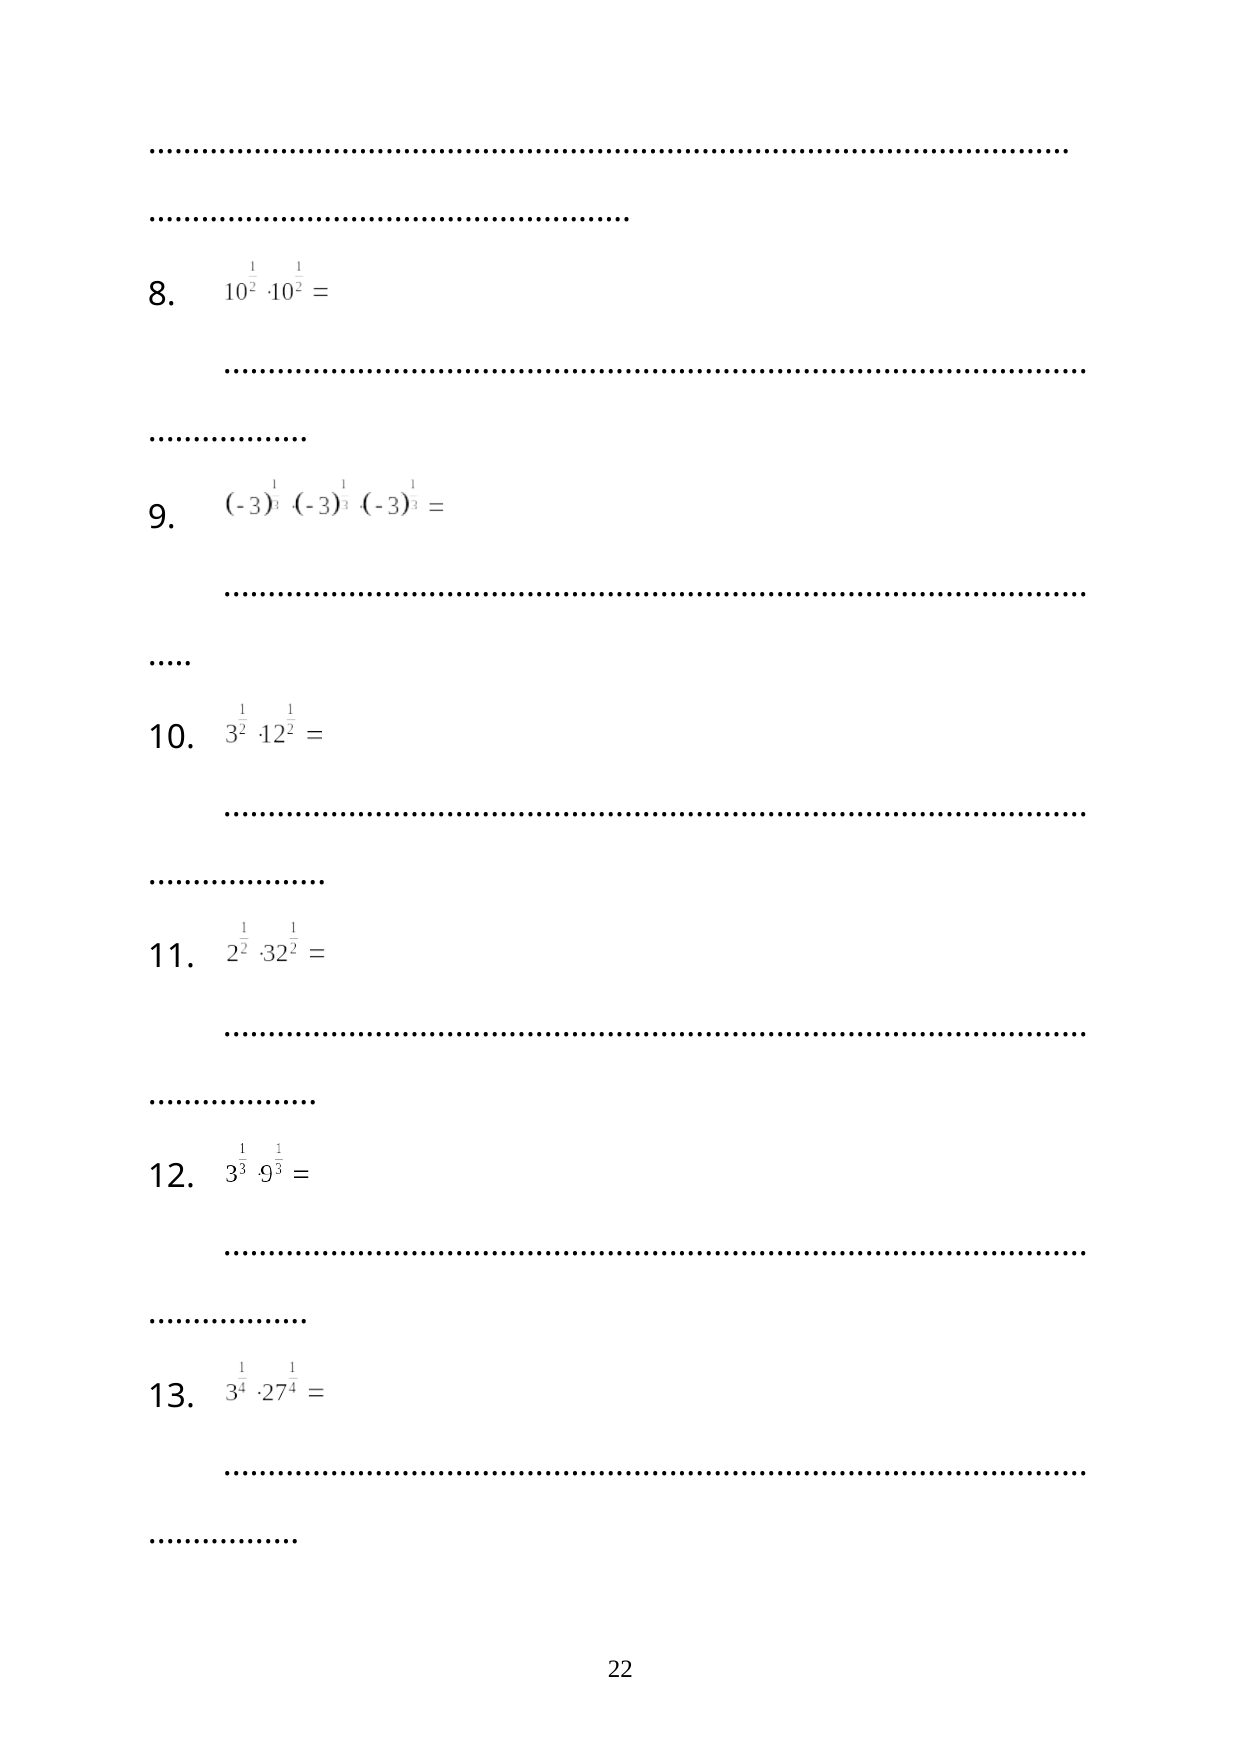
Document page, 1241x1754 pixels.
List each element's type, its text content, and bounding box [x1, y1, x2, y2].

text 9. ...................................................................................................... [148, 474, 1092, 675]
text ……………………………………………………………………………………………………………………………………………. [148, 118, 1092, 232]
text 8. ................................................................................................................... [148, 254, 1092, 451]
text 13. .................................................................................................................. [148, 1356, 1092, 1553]
text 10. ..................................................................................................................... [148, 697, 1092, 894]
text 12. ................................................................................................................... [148, 1137, 1092, 1333]
text 11. .................................................................................................................... [148, 917, 1092, 1114]
